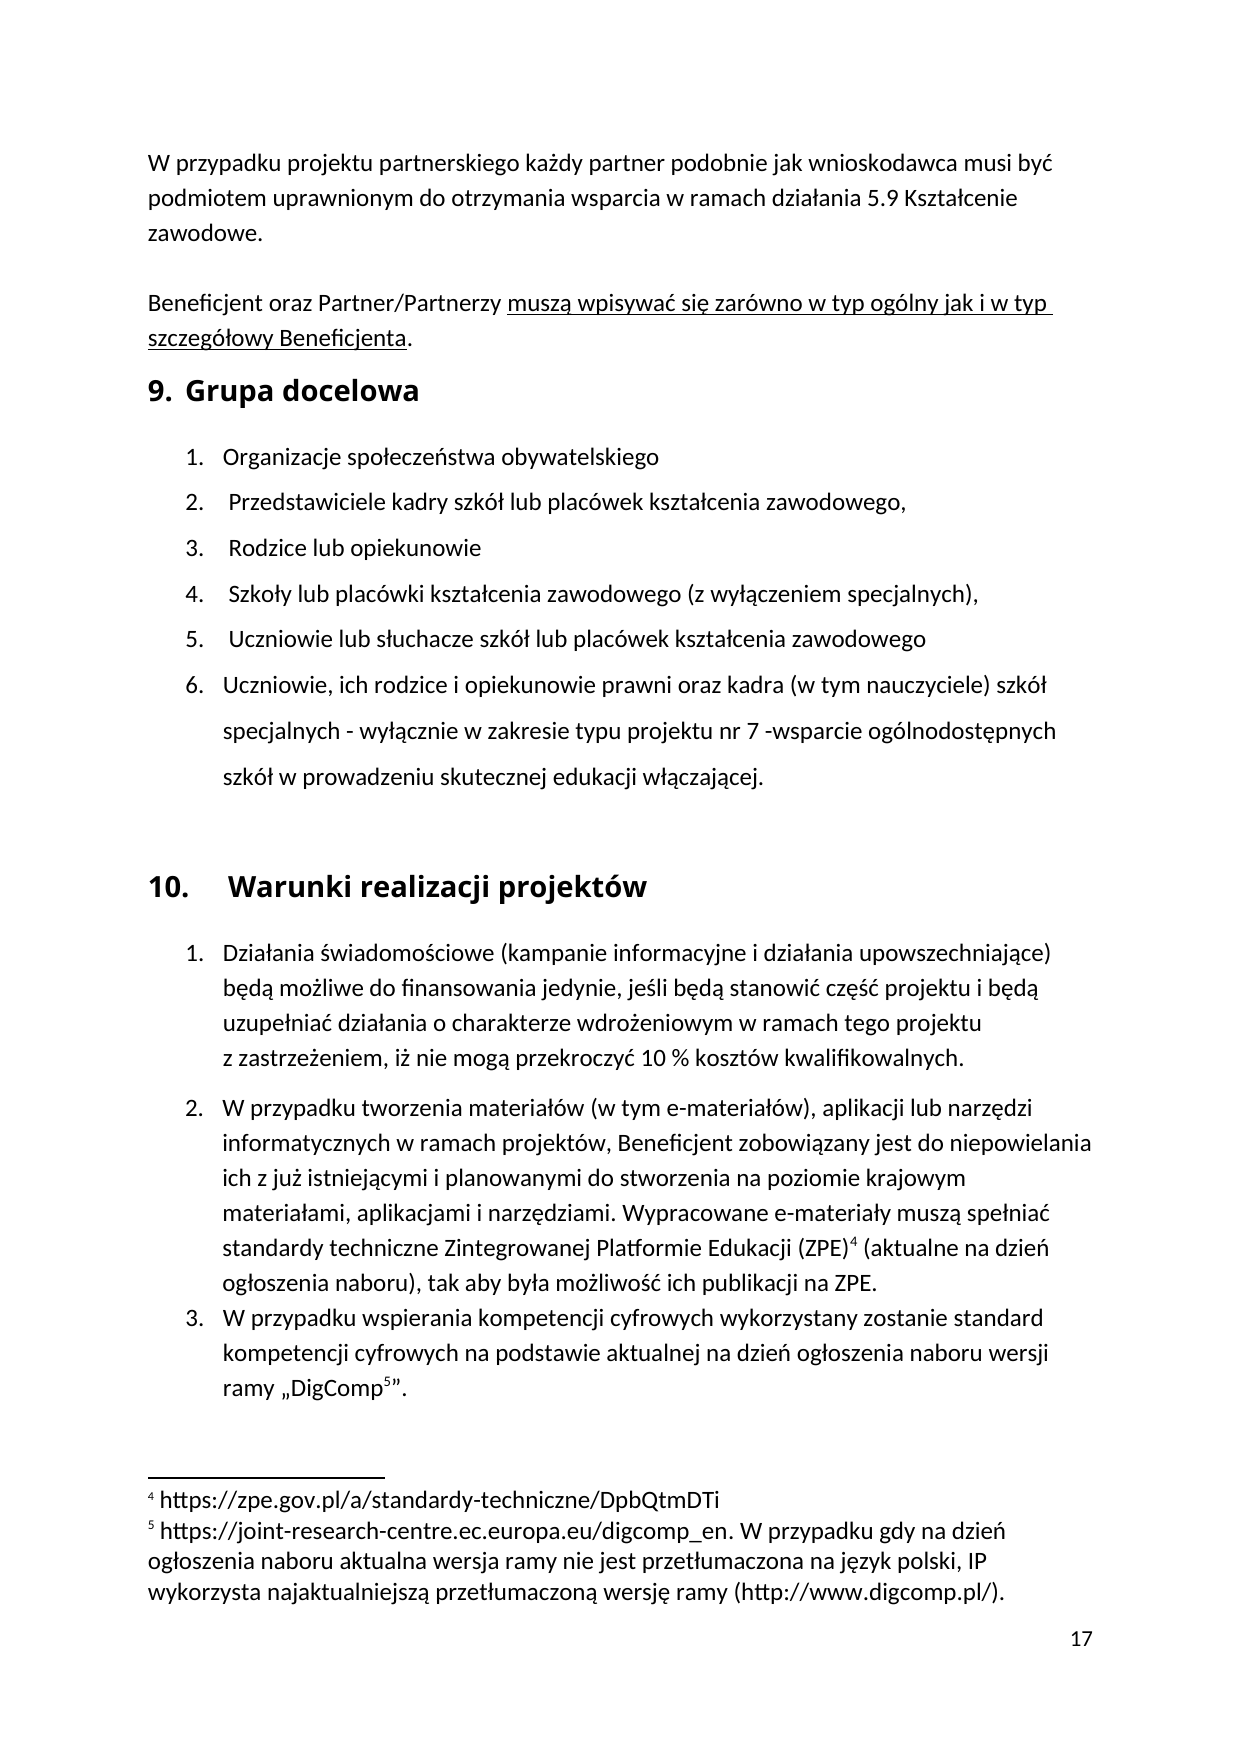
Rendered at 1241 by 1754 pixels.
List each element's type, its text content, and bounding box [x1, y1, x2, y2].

list Przedstawiciele kadry szkół lub placówek kształcenia zawodowego, [185, 486, 1093, 517]
list Uczniowie, ich rodzice i opiekunowie prawni oraz kadra (w tym nauczyciele) szkół specjalnych - wyłącznie w zakresie typu projektu nr 7 -wsparcie ogólnodostępnych szkół w prowadzeniu skutecznej edukacji włączającej. [185, 669, 1093, 791]
list W przypadku tworzenia materiałów (w tym e-materiałów), aplikacji lub narzędzi informatycznych w ramach projektów, Beneficjent zobowiązany jest do niepowielania ich z już istniejącymi i planowanymi do stworzenia na poziomie krajowym materiałami, aplikacjami i narzędziami. Wypracowane e-materiały muszą spełniać standardy techniczne Zintegrowanej Platformie Edukacji (ZPE) (aktualne na dzień ogłoszenia naboru), tak aby była możliwość ich publikacji na ZPE. [185, 1092, 1093, 1297]
subtitle Warunki realizacji projektów [148, 866, 1093, 906]
list Uczniowie lub słuchacze szkół lub placówek kształcenia zawodowego [185, 624, 1093, 654]
text Beneficjent oraz Partner/Partnerzy muszą wpisywać się zarówno w typ ogólny jak i w typ szczegółowy Beneficjenta. [148, 253, 1093, 353]
list Działania świadomościowe (kampanie informacyjne i działania upowszechniające) będą możliwe do finansowania jedynie, jeśli będą stanowić część projektu i będą uzupełniać działania o charakterze wdrożeniowym w ramach tego projektu z zastrzeżeniem, iż nie mogą przekroczyć 10 % kosztów kwalifikowalnych. [185, 937, 1093, 1072]
list Organizacje społeczeństwa obywatelskiego [185, 441, 1093, 471]
list Rodzice lub opiekunowie [185, 532, 1093, 563]
text W przypadku projektu partnerskiego każdy partner podobnie jak wnioskodawca musi być podmiotem uprawnionym do otrzymania wsparcia w ramach działania 5.9 Kształcenie zawodowe. [148, 148, 1093, 248]
list Szkoły lub placówki kształcenia zawodowego (z wyłączeniem specjalnych), [185, 578, 1093, 608]
list W przypadku wspierania kompetencji cyfrowych wykorzystany zostanie standard kompetencji cyfrowych na podstawie aktualnej na dzień ogłoszenia naboru wersji ramy „DigComp”. [185, 1302, 1093, 1402]
subtitle Grupa docelowa [148, 370, 1093, 410]
